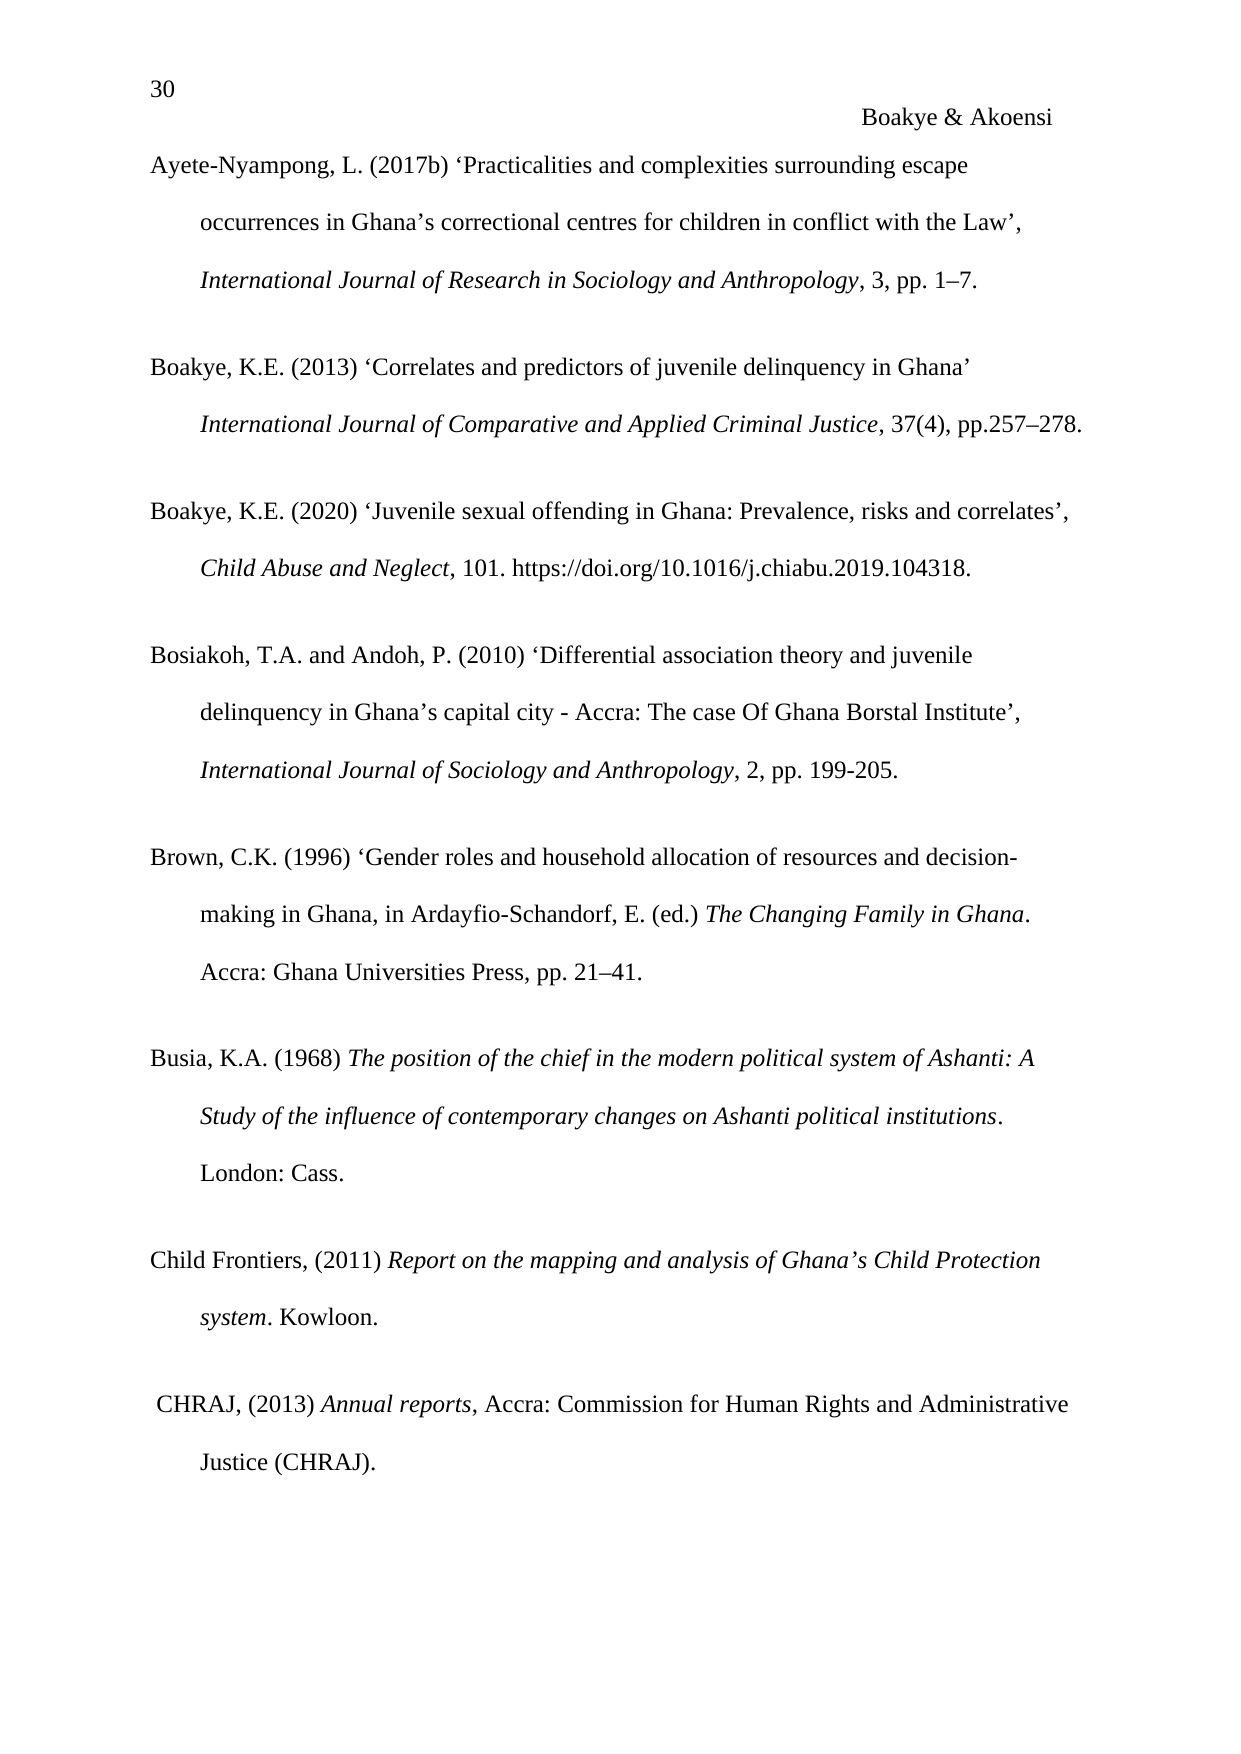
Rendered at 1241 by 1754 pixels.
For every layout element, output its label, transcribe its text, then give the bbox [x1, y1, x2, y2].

text Busia, K.A. (1968) The position of the chief in the modern political system of Ashanti: A Study of the influence of contemporary changes on Ashanti political institutions. London: Cass. [150, 1043, 1090, 1187]
text CHRAJ, (2013) Annual reports, Accra: Commission for Human Rights and Administrative Justice (CHRAJ). [150, 1389, 1090, 1475]
text Child Frontiers, (2011) Report on the mapping and analysis of Ghana’s Child Protection system. Kowloon. [150, 1245, 1090, 1331]
text Bosiakoh, T.A. and Andoh, P. (2010) ‘Differential association theory and juvenile delinquency in Ghana’s capital city - Accra: The case Of Ghana Borstal Institute’, International Journal of Sociology and Anthropology, 2, pp. 199-205. [150, 640, 1090, 784]
text Ayete-Nyampong, L. (2017b) ‘Practicalities and complexities surrounding escape occurrences in Ghana’s correctional centres for children in conflict with the Law’, International Journal of Research in Sociology and Anthropology, 3, pp. 1–7. [150, 150, 1090, 294]
text Brown, C.K. (1996) ‘Gender roles and household allocation of resources and decision-making in Ghana, in Ardayfio-Schandorf, E. (ed.) The Changing Family in Ghana. Accra: Ghana Universities Press, pp. 21–41. [150, 842, 1090, 985]
text Boakye, K.E. (2013) ‘Correlates and predictors of juvenile delinquency in Ghana’ International Journal of Comparative and Applied Criminal Justice, 37(4), pp.257–278. [150, 352, 1090, 438]
text Boakye, K.E. (2020) ‘Juvenile sexual offending in Ghana: Prevalence, risks and correlates’, Child Abuse and Neglect, 101. https://doi.org/10.1016/j.chiabu.2019.104318. [150, 496, 1090, 582]
